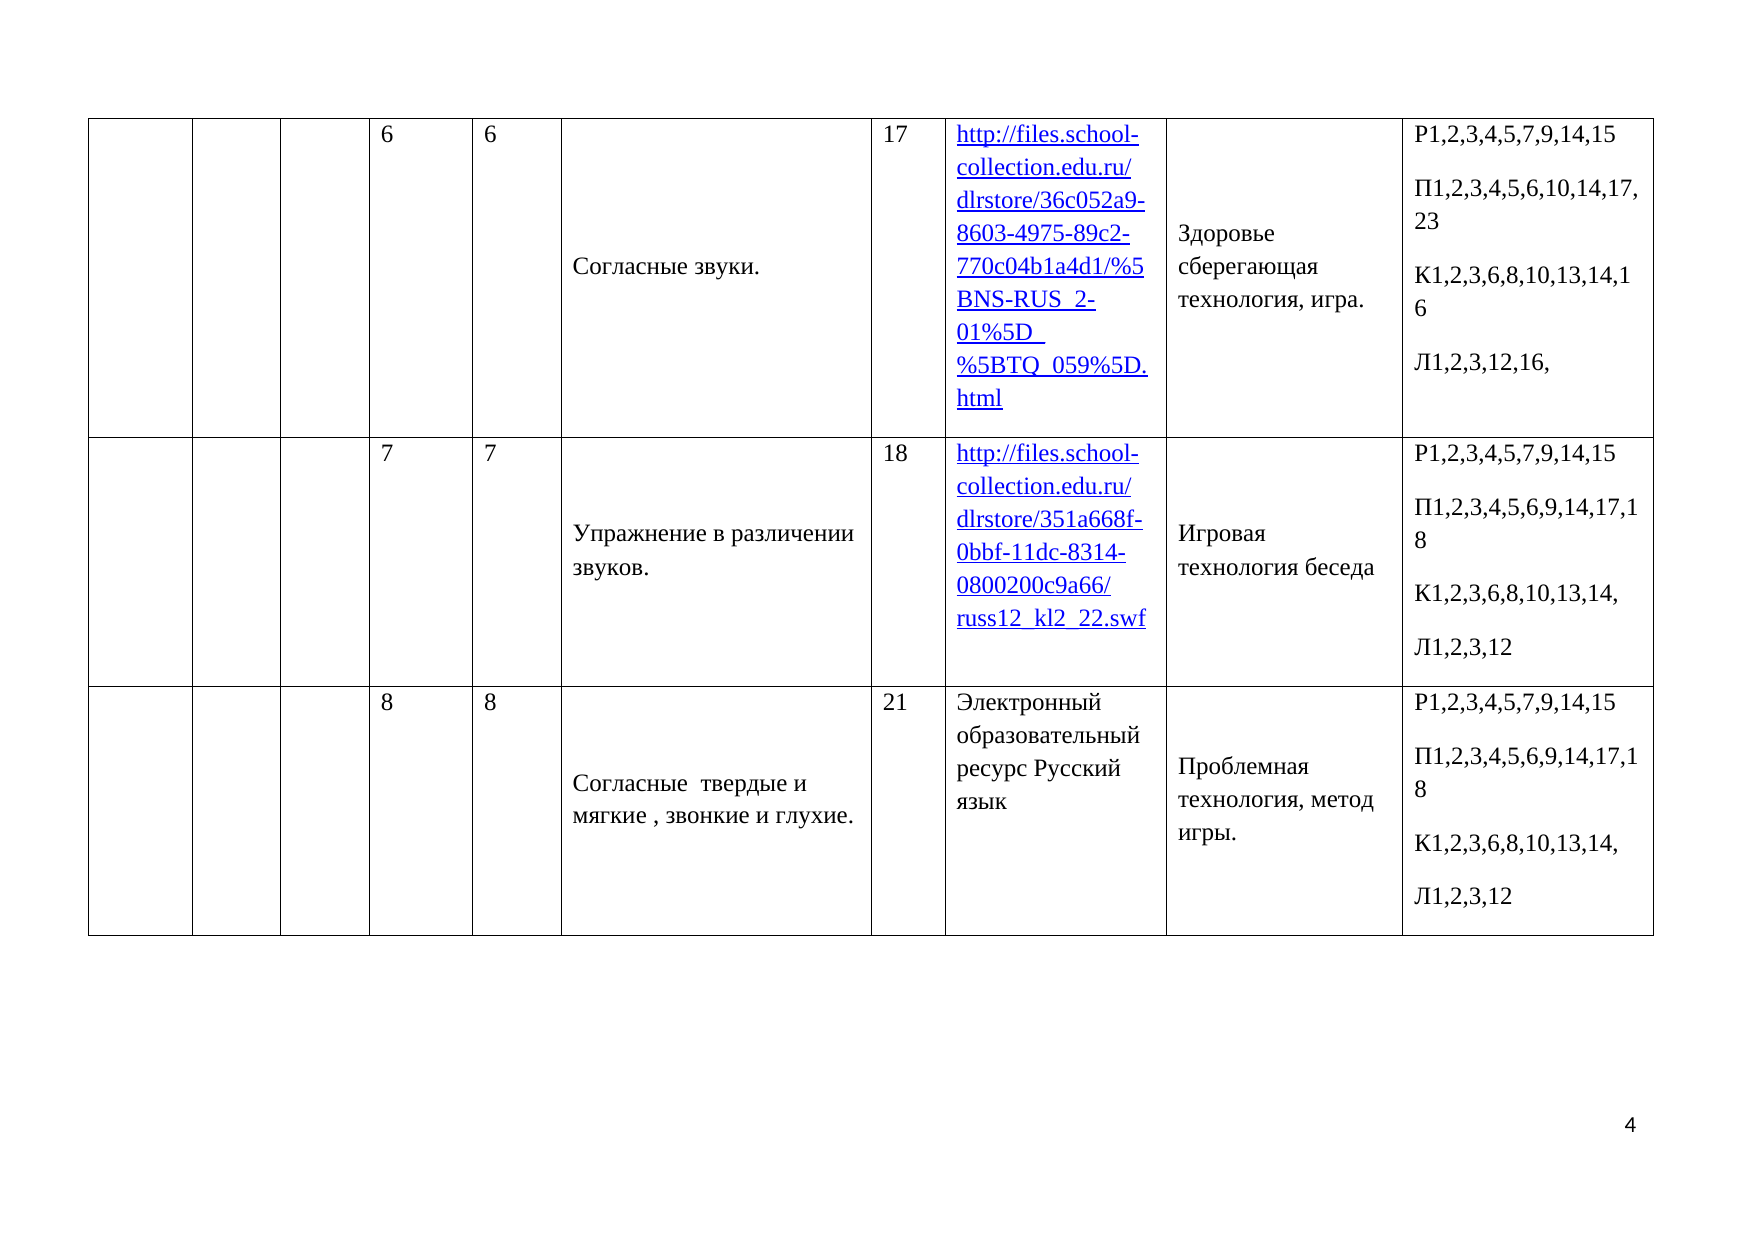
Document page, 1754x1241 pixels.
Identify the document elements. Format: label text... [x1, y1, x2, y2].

table_cell [281, 119, 369, 437]
table_cell 6 [370, 119, 472, 437]
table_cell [1403, 687, 1653, 935]
table_cell Здоровье сберегающая технология, игра. [1167, 119, 1402, 437]
table_cell http://files.school-collection.edu.ru/dlrstore/351a668f-0bbf-11dc-8314-0800200c9a66/russ12_kl2_22.swf [946, 438, 1166, 686]
table_cell [281, 687, 369, 935]
table_cell [89, 119, 192, 437]
table_cell http://files.school-collection.edu.ru/dlrstore/36c052a9-8603-4975-89c2-770c04b1a4d1/%5BNS-RUS_2-01%5D_%5BTQ_059%5D.html [946, 119, 1166, 437]
table_cell Р1,2,3,4,5,7,9,14,15 П1,2,3,4,5,6,9,14,17,18 К1,2,3,6,8,10,13,14, Л1,2,3,12 [1403, 438, 1653, 686]
table_cell 18 [872, 438, 945, 686]
table_cell [89, 438, 192, 686]
table_cell [193, 119, 280, 437]
table_cell [281, 438, 369, 686]
table_cell 8 [370, 687, 472, 935]
table_cell Р1,2,3,4,5,7,9,14,15 П1,2,3,4,5,6,10,14,17,23 К1,2,3,6,8,10,13,14,16 Л1,2,3,12,16, [1403, 119, 1653, 437]
table_cell Проблемная технология, метод игры. [1167, 687, 1402, 935]
table_cell 6 [473, 119, 561, 437]
table_cell [89, 687, 192, 935]
table_cell Электронный образовательный ресурс Русский язык [946, 687, 1166, 935]
table_cell 17 [872, 119, 945, 437]
table_cell [193, 438, 280, 686]
table_cell Игровая технология беседа [1167, 438, 1402, 686]
table_cell Согласные звуки. [562, 119, 871, 437]
table_cell 8 [473, 687, 561, 935]
table_cell 7 [370, 438, 472, 686]
table_cell Упражнение в различении звуков. [562, 438, 871, 686]
table_cell 21 [872, 687, 945, 935]
table_cell Согласные твердые и мягкие , звонкие и глухие. [562, 687, 871, 935]
table_cell 7 [473, 438, 561, 686]
table_cell [193, 687, 280, 935]
